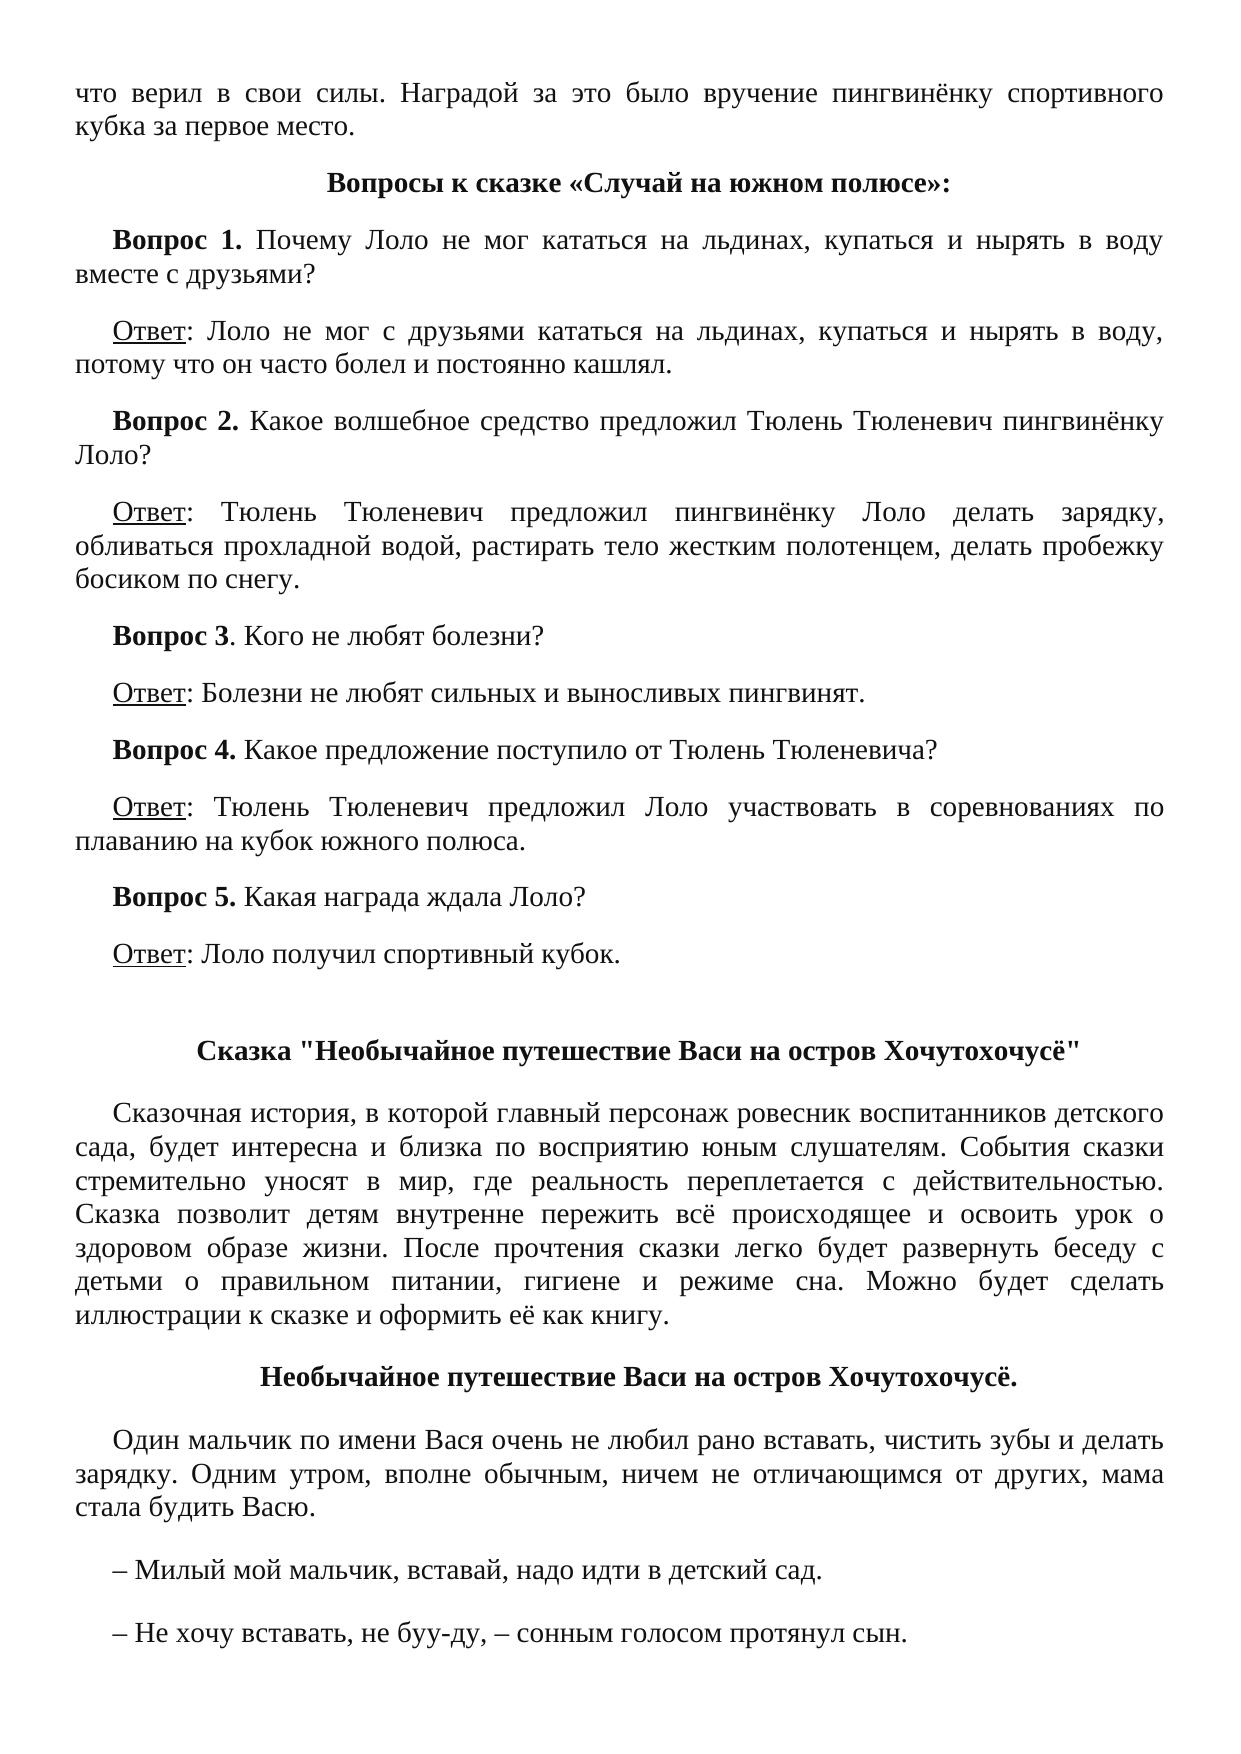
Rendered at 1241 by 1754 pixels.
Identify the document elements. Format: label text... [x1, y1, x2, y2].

text Вопросы к сказке «Случай на южном полюсе»: [75, 166, 1165, 199]
text Один мальчик по имени Вася очень не любил рано вставать, чистить зубы и делать зарядку. Одним утром, вполне обычным, ничем не отличающимся от других, мама стала будить Васю. [75, 1422, 1165, 1523]
text Вопрос 3. Кого не любят болезни? [75, 618, 1165, 652]
text Вопрос 2. Какое волшебное средство предложил Тюлень Тюленевич пингвинёнку Лоло? [75, 403, 1165, 471]
text Сказочная история, в которой главный персонаж ровесник воспитанников детского сада, будет интересна и близка по восприятию юным слушателям. События сказки стремительно уносят в мир, где реальность переплетается с действительностью. Сказка позволит детям внутренне пережить всё происходящее и освоить урок о здоровом образе жизни. После прочтения сказки легко будет развернуть беседу с детьми о правильном питании, гигиене и режиме сна. Можно будет сделать иллюстрации к сказке и оформить её как книгу. [75, 1096, 1165, 1330]
text Ответ: Тюлень Тюленевич предложил Лоло участвовать в соревнованиях по плаванию на кубок южного полюса. [75, 789, 1165, 856]
text Ответ: Тюлень Тюленевич предложил пингвинёнку Лоло делать зарядку, обливаться прохладной водой, растирать тело жестким полотенцем, делать пробежку босиком по снегу. [75, 494, 1165, 595]
text Ответ: Лоло получил спортивный кубок. [75, 937, 1165, 970]
text – Милый мой мальчик, вставай, надо идти в детский сад. [75, 1552, 1165, 1586]
text Вопрос 1. Почему Лоло не мог кататься на льдинах, купаться и нырять в воду вместе с друзьями? [75, 222, 1165, 289]
text Ответ: Болезни не любят сильных и выносливых пингвинят. [75, 675, 1165, 709]
text Сказка "Необычайное путешествие Васи на остров Хочутохочусё" [75, 1033, 1165, 1066]
text Вопрос 4. Какое предложение поступило от Тюлень Тюленевича? [75, 732, 1165, 766]
text Необычайное путешествие Васи на остров Хочутохочусё. [75, 1359, 1165, 1393]
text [75, 75, 1165, 142]
text – Не хочу вставать, не буу-ду, – сонным голосом протянул сын. [75, 1615, 1165, 1648]
text Вопрос 5. Какая награда ждала Лоло? [75, 879, 1165, 913]
text Ответ: Лоло не мог с друзьями кататься на льдинах, купаться и нырять в воду, потому что он часто болел и постоянно кашлял. [75, 313, 1165, 380]
